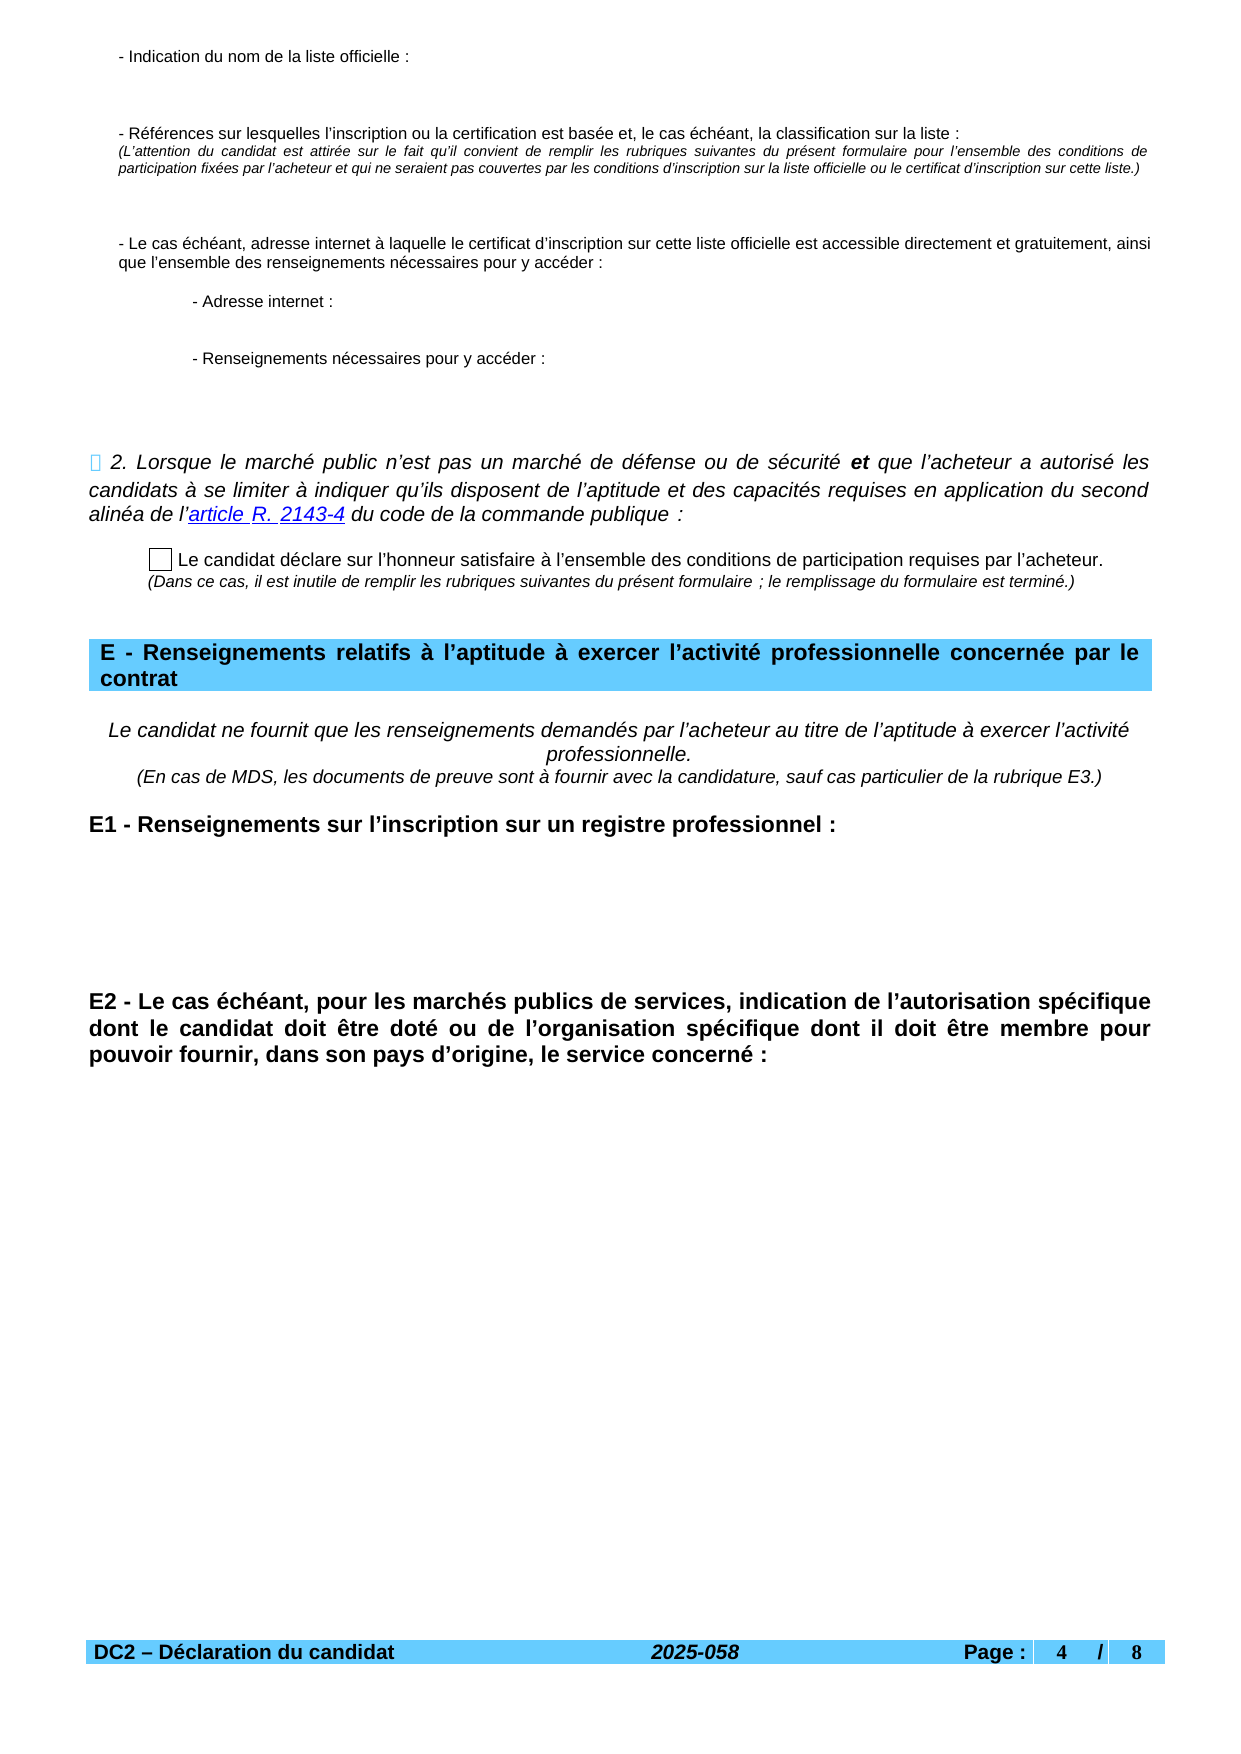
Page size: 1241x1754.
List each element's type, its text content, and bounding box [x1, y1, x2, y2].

text - Indication du nom de la liste officielle : [118, 47, 1152, 66]
text - Le cas échéant, adresse internet à laquelle le certificat d’inscription sur cette liste officielle est accessible directement et gratuitement, ainsi que l’ensemble des renseignements nécessaires pour y accéder : [118, 234, 1152, 272]
text - Renseignements nécessaires pour y accéder : [192, 349, 1152, 368]
table_header E - Renseignements relatifs à l’aptitude à exercer l’activité professionnelle concernée par le contrat [89, 639, 1152, 691]
text Le candidat ne fournit que les renseignements demandés par l’acheteur au titre de l’aptitude à exercer l’activité professionnelle. [89, 717, 1152, 765]
text  2. Lorsque le marché public n’est pas un marché de défense ou de sécurité et que l’acheteur a autorisé les candidats à se limiter à indiquer qu’ils disposent de l’aptitude et des capacités requises en application du second alinéa de l’article R. 2143-4 du code de la commande publique : [89, 445, 1152, 526]
text - Références sur lesquelles l’inscription ou la certification est basée et, le cas échéant, la classification sur la liste : [118, 124, 1152, 143]
text Le candidat déclare sur l’honneur satisfaire à l’ensemble des conditions de participation requises par l’acheteur. [148, 547, 1152, 571]
text - Adresse internet : [192, 292, 1152, 311]
text E2 - Le cas échéant, pour les marchés publics de services, indication de l’autorisation spécifique dont le candidat doit être doté ou de l’organisation spécifique dont il doit être membre pour pouvoir fournir, dans son pays d’origine, le service concerné : [89, 988, 1152, 1067]
text (L’attention du candidat est attirée sur le fait qu’il convient de remplir les rubriques suivantes du présent formulaire pour l’ensemble des conditions de participation fixées par l’acheteur et qui ne seraient pas couvertes par les conditions d’inscription sur la liste officielle ou le certificat d’inscription sur cette liste.) [118, 143, 1152, 177]
text (En cas de MDS, les documents de preuve sont à fournir avec la candidature, sauf cas particulier de la rubrique E3.) [89, 765, 1152, 787]
text E1 - Renseignements sur l’inscription sur un registre professionnel : [89, 811, 1152, 837]
text (Dans ce cas, il est inutile de remplir les rubriques suivantes du présent formulaire ; le remplissage du formulaire est terminé.) [148, 571, 1152, 591]
